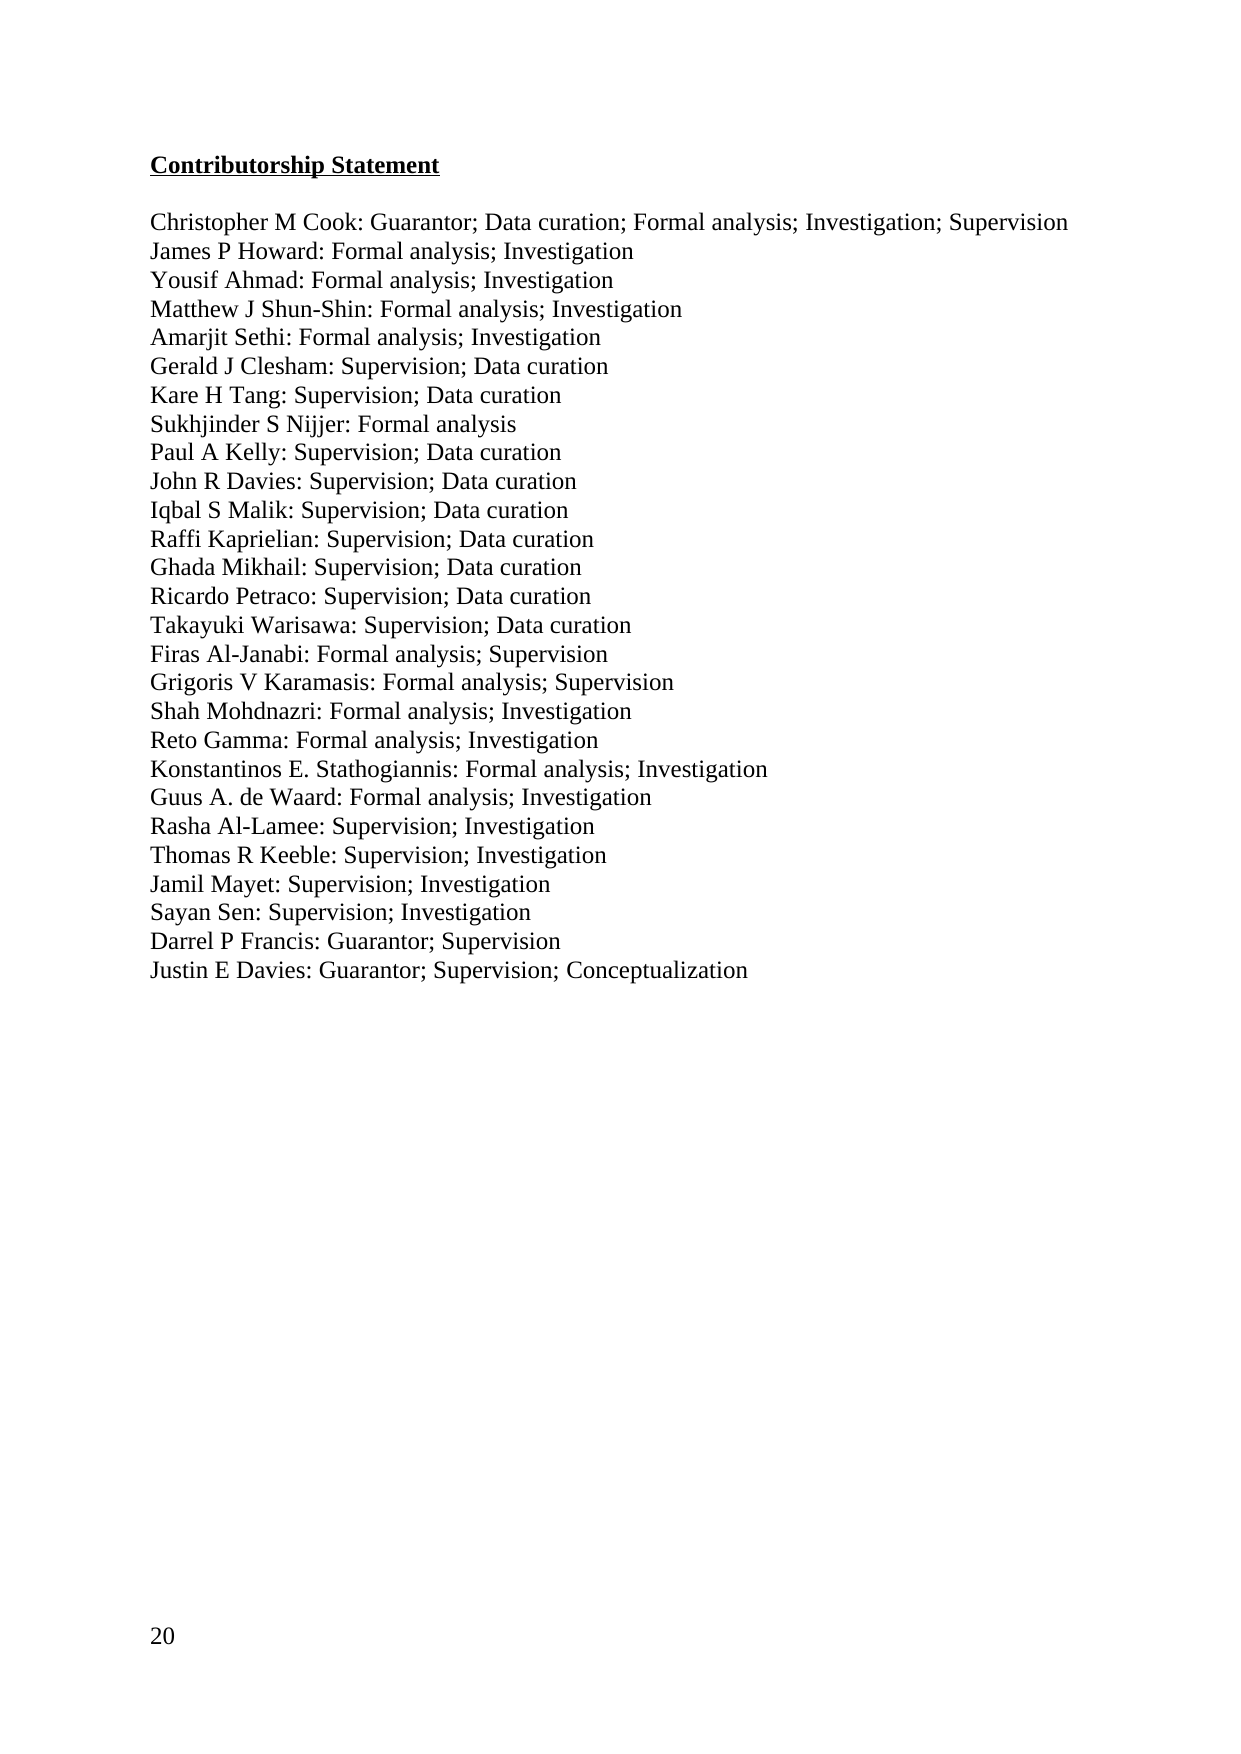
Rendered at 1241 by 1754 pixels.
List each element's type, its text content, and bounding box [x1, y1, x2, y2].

text Takayuki Warisawa: Supervision; Data curation [150, 610, 1090, 639]
text James P Howard: Formal analysis; Investigation [150, 236, 1090, 265]
text Sayan Sen: Supervision; Investigation [150, 897, 1090, 926]
text Guus A. de Waard: Formal analysis; Investigation [150, 782, 1090, 811]
text Iqbal S Malik: Supervision; Data curation [150, 495, 1090, 524]
text Sukhjinder S Nijjer: Formal analysis [150, 409, 1090, 437]
text Shah Mohdnazri: Formal analysis; Investigation [150, 696, 1090, 725]
text Jamil Mayet: Supervision; Investigation [150, 869, 1090, 897]
text John R Davies: Supervision; Data curation [150, 466, 1090, 495]
text Raffi Kaprielian: Supervision; Data curation [150, 524, 1090, 552]
text Yousif Ahmad: Formal analysis; Investigation [150, 265, 1090, 294]
text Darrel P Francis: Guarantor; Supervision [150, 926, 1090, 955]
text Rasha Al-Lamee: Supervision; Investigation [150, 811, 1090, 840]
text Ricardo Petraco: Supervision; Data curation [150, 581, 1090, 610]
text Justin E Davies: Guarantor; Supervision; Conceptualization [150, 955, 1090, 984]
text Matthew J Shun-Shin: Formal analysis; Investigation [150, 294, 1090, 322]
text Gerald J Clesham: Supervision; Data curation [150, 351, 1090, 380]
text Reto Gamma: Formal analysis; Investigation [150, 725, 1090, 754]
text Firas Al-Janabi: Formal analysis; Supervision [150, 639, 1090, 667]
text Amarjit Sethi: Formal analysis; Investigation [150, 322, 1090, 351]
text Paul A Kelly: Supervision; Data curation [150, 437, 1090, 466]
text Thomas R Keeble: Supervision; Investigation [150, 840, 1090, 869]
text Ghada Mikhail: Supervision; Data curation [150, 552, 1090, 581]
text Contributorship Statement [150, 150, 1090, 179]
text Christopher M Cook: Guarantor; Data curation; Formal analysis; Investigation; Supervision [150, 207, 1090, 236]
text Grigoris V Karamasis: Formal analysis; Supervision [150, 667, 1090, 696]
text Kare H Tang: Supervision; Data curation [150, 380, 1090, 409]
text Konstantinos E. Stathogiannis: Formal analysis; Investigation [150, 754, 1090, 782]
